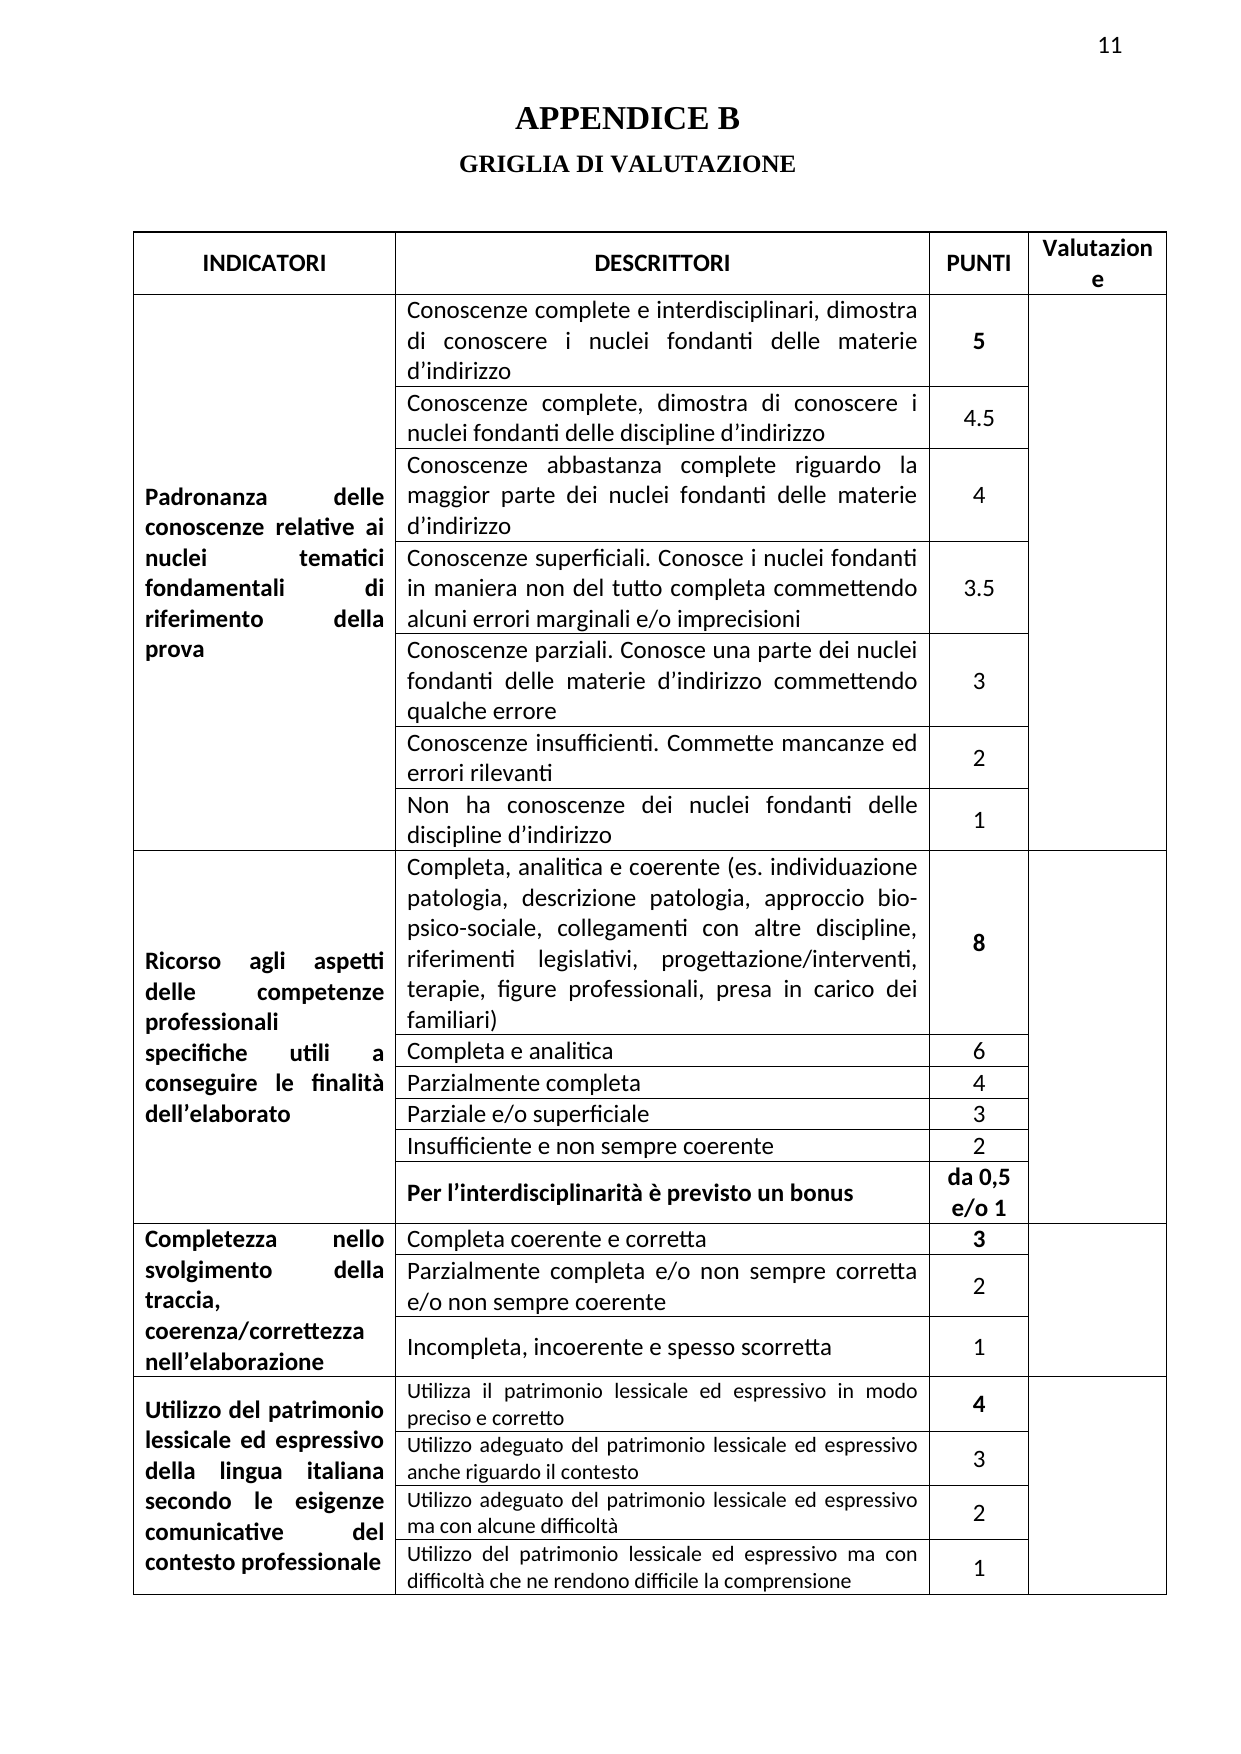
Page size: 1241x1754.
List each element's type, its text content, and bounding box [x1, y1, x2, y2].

table_cell Utilizzo adeguato del patrimonio lessicale ed espressivo anche riguardo il contesto [396, 1432, 929, 1485]
table_cell 2 [930, 1255, 1028, 1316]
table_cell Padronanza delle conoscenze relative ai nuclei tematici fondamentali di riferimento della prova [134, 295, 395, 850]
table_cell da 0,5 e/o 1 [930, 1162, 1028, 1223]
table_cell Completezza nello svolgimento della traccia, coerenza/correttezza nell’elaborazione [134, 1224, 395, 1376]
table_cell 3 [930, 1099, 1028, 1129]
table_cell 1 [930, 1540, 1028, 1594]
table_cell Incompleta, incoerente e spesso scorretta [396, 1317, 929, 1376]
table_cell [1029, 295, 1166, 850]
table_cell Conoscenze complete e interdisciplinari, dimostra di conoscere i nuclei fondanti delle materie d’indirizzo [396, 295, 929, 386]
table_cell Parzialmente completa e/o non sempre corretta e/o non sempre coerente [396, 1255, 929, 1316]
table_cell 3.5 [930, 542, 1028, 633]
table_cell Parzialmente completa [396, 1067, 929, 1097]
table_cell Parziale e/o superficiale [396, 1099, 929, 1129]
table_cell 3 [930, 1224, 1028, 1254]
table_cell 2 [930, 1486, 1028, 1539]
table_cell Ricorso agli aspetti delle competenze professionali specifiche utili a conseguire le finalità dell’elaborato [134, 851, 395, 1223]
table_cell Utilizzo adeguato del patrimonio lessicale ed espressivo ma con alcune difficoltà [396, 1486, 929, 1539]
table_cell Conoscenze superficiali. Conosce i nuclei fondanti in maniera non del tutto completa commettendo alcuni errori marginali e/o imprecisioni [396, 542, 929, 633]
table_cell 1 [930, 789, 1028, 850]
table_cell 3 [930, 1432, 1028, 1485]
text GRIGLIA DI VALUTAZIONE [133, 149, 1122, 178]
table_cell Conoscenze abbastanza complete riguardo la maggior parte dei nuclei fondanti delle materie d’indirizzo [396, 449, 929, 541]
table_cell Completa coerente e corretta [396, 1224, 929, 1254]
table_cell Conoscenze parziali. Conosce una parte dei nuclei fondanti delle materie d’indirizzo commettendo qualche errore [396, 634, 929, 726]
table_cell 6 [930, 1035, 1028, 1066]
table_cell 8 [930, 851, 1028, 1034]
table_cell 5 [930, 295, 1028, 386]
table_header Valutazione [1029, 233, 1166, 293]
table_header DESCRITTORI [396, 233, 929, 293]
text APPENDICE B [133, 98, 1122, 136]
table_cell [1029, 1377, 1166, 1594]
table_cell 4 [930, 449, 1028, 541]
table_cell Insufficiente e non sempre coerente [396, 1130, 929, 1161]
table_header PUNTI [930, 233, 1028, 293]
table_cell 1 [930, 1317, 1028, 1376]
table_cell 4 [930, 1377, 1028, 1431]
table_cell Utilizzo del patrimonio lessicale ed espressivo della lingua italiana secondo le esigenze comunicative del contesto professionale [134, 1377, 395, 1594]
table_cell Non ha conoscenze dei nuclei fondanti delle discipline d’indirizzo [396, 789, 929, 850]
table_cell Per l’interdisciplinarità è previsto un bonus [396, 1162, 929, 1223]
table_header INDICATORI [134, 233, 395, 293]
table_cell Conoscenze complete, dimostra di conoscere i nuclei fondanti delle discipline d’indirizzo [396, 387, 929, 448]
table_cell 4.5 [930, 387, 1028, 448]
table_cell [1029, 851, 1166, 1223]
table_cell Conoscenze insufficienti. Commette mancanze ed errori rilevanti [396, 727, 929, 788]
table_cell 3 [930, 634, 1028, 726]
table_cell Completa e analitica [396, 1035, 929, 1066]
table_cell [1029, 1224, 1166, 1376]
table_cell 4 [930, 1067, 1028, 1097]
table_cell Completa, analitica e coerente (es. individuazione patologia, descrizione patologia, approccio bio-psico-sociale, collegamenti con altre discipline, riferimenti legislativi, progettazione/interventi, terapie, figure professionali, presa in carico dei familiari) [396, 851, 929, 1034]
table_cell Utilizza il patrimonio lessicale ed espressivo in modo preciso e corretto [396, 1377, 929, 1431]
table_cell 2 [930, 727, 1028, 788]
table_cell Utilizzo del patrimonio lessicale ed espressivo ma con difficoltà che ne rendono difficile la comprensione [396, 1540, 929, 1594]
table_cell 2 [930, 1130, 1028, 1161]
